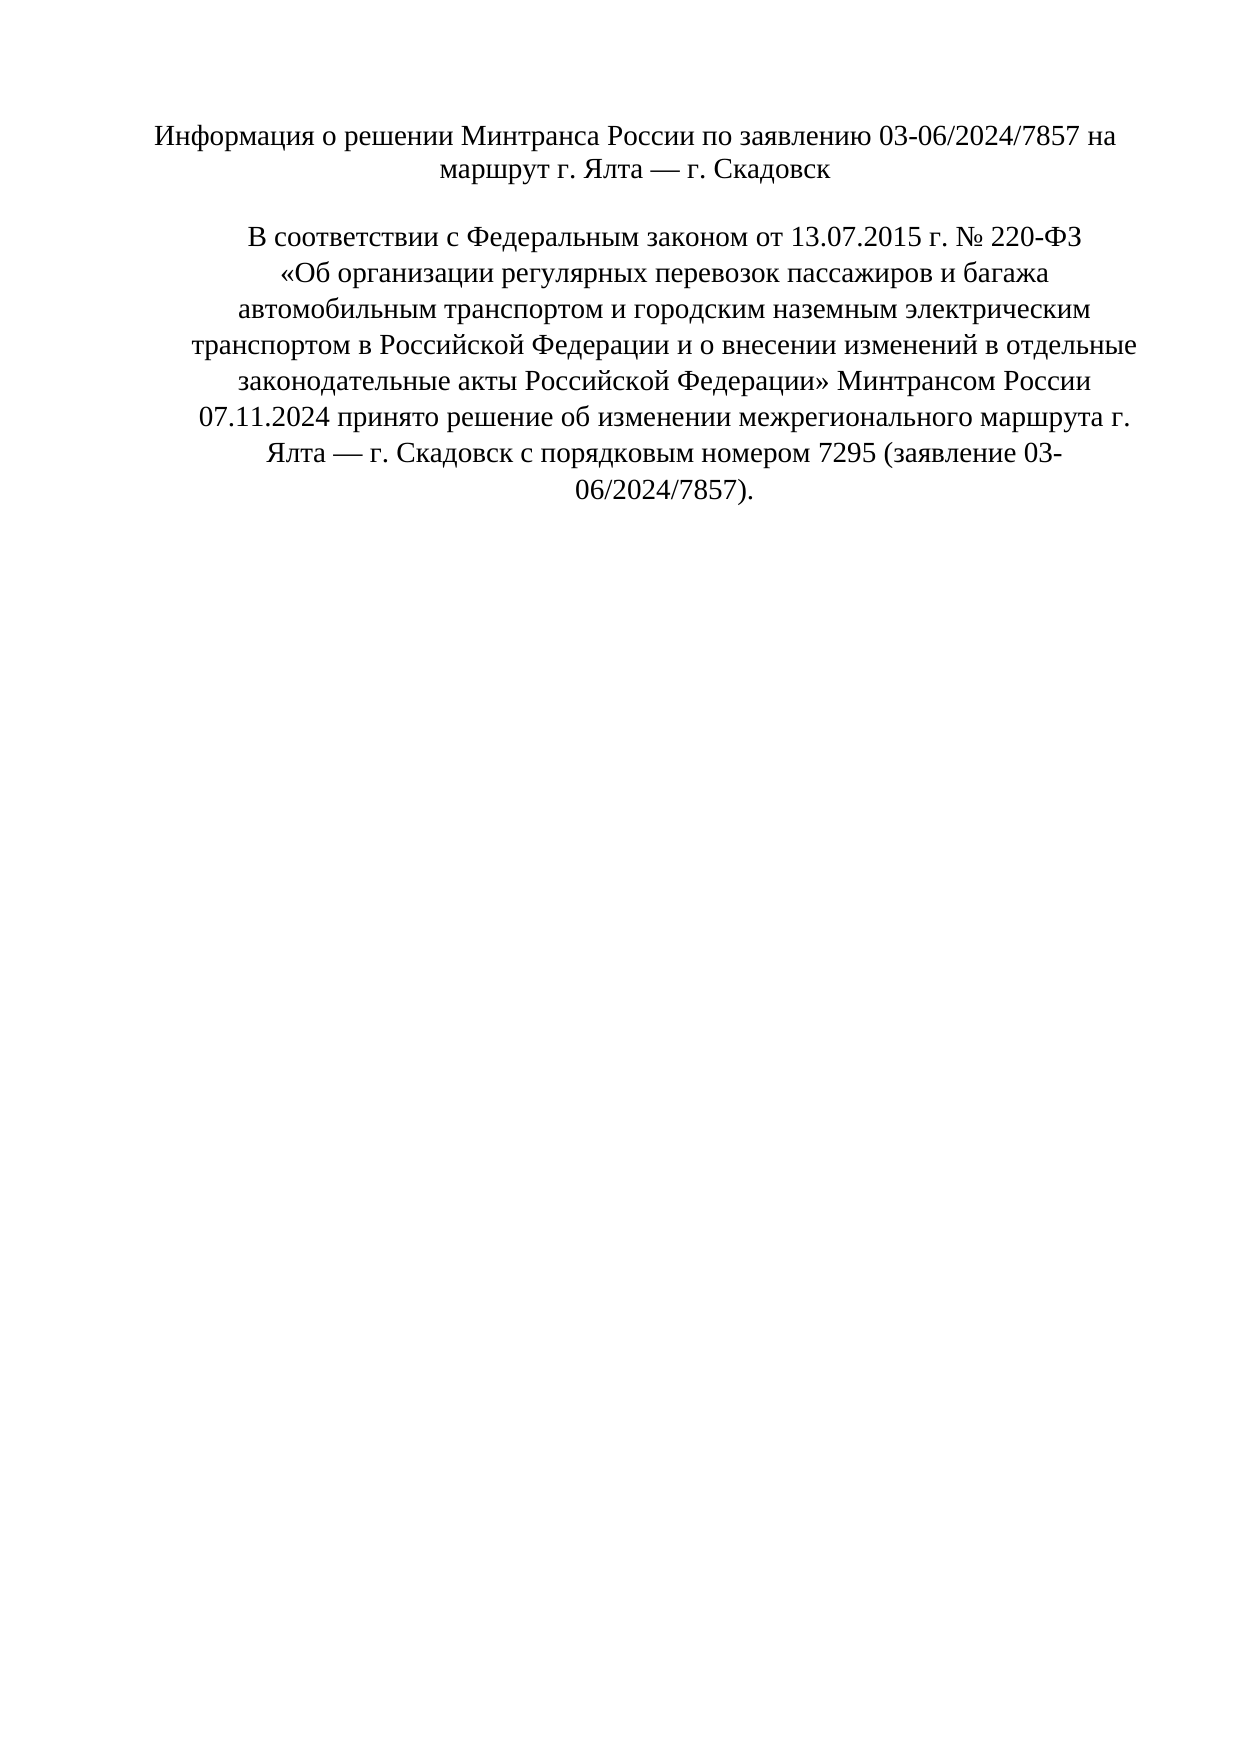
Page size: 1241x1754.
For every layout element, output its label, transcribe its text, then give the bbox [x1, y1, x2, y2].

text Информация о решении Минтранса России по заявлению 03-06/2024/7857 на маршрут г. Ялта — г. Скадовск [118, 118, 1152, 185]
text В соответствии с Федеральным законом от 13.07.2015 г. № 220-ФЗ «Об организации регулярных перевозок пассажиров и багажа автомобильным транспортом и городским наземным электрическим транспортом в Российской Федерации и о внесении изменений в отдельные законодательные акты Российской Федерации» Минтрансом России 07.11.2024 принято решение об изменении межрегионального маршрута г. Ялта — г. Скадовск с порядковым номером 7295 (заявление 03-06/2024/7857). [177, 219, 1152, 505]
